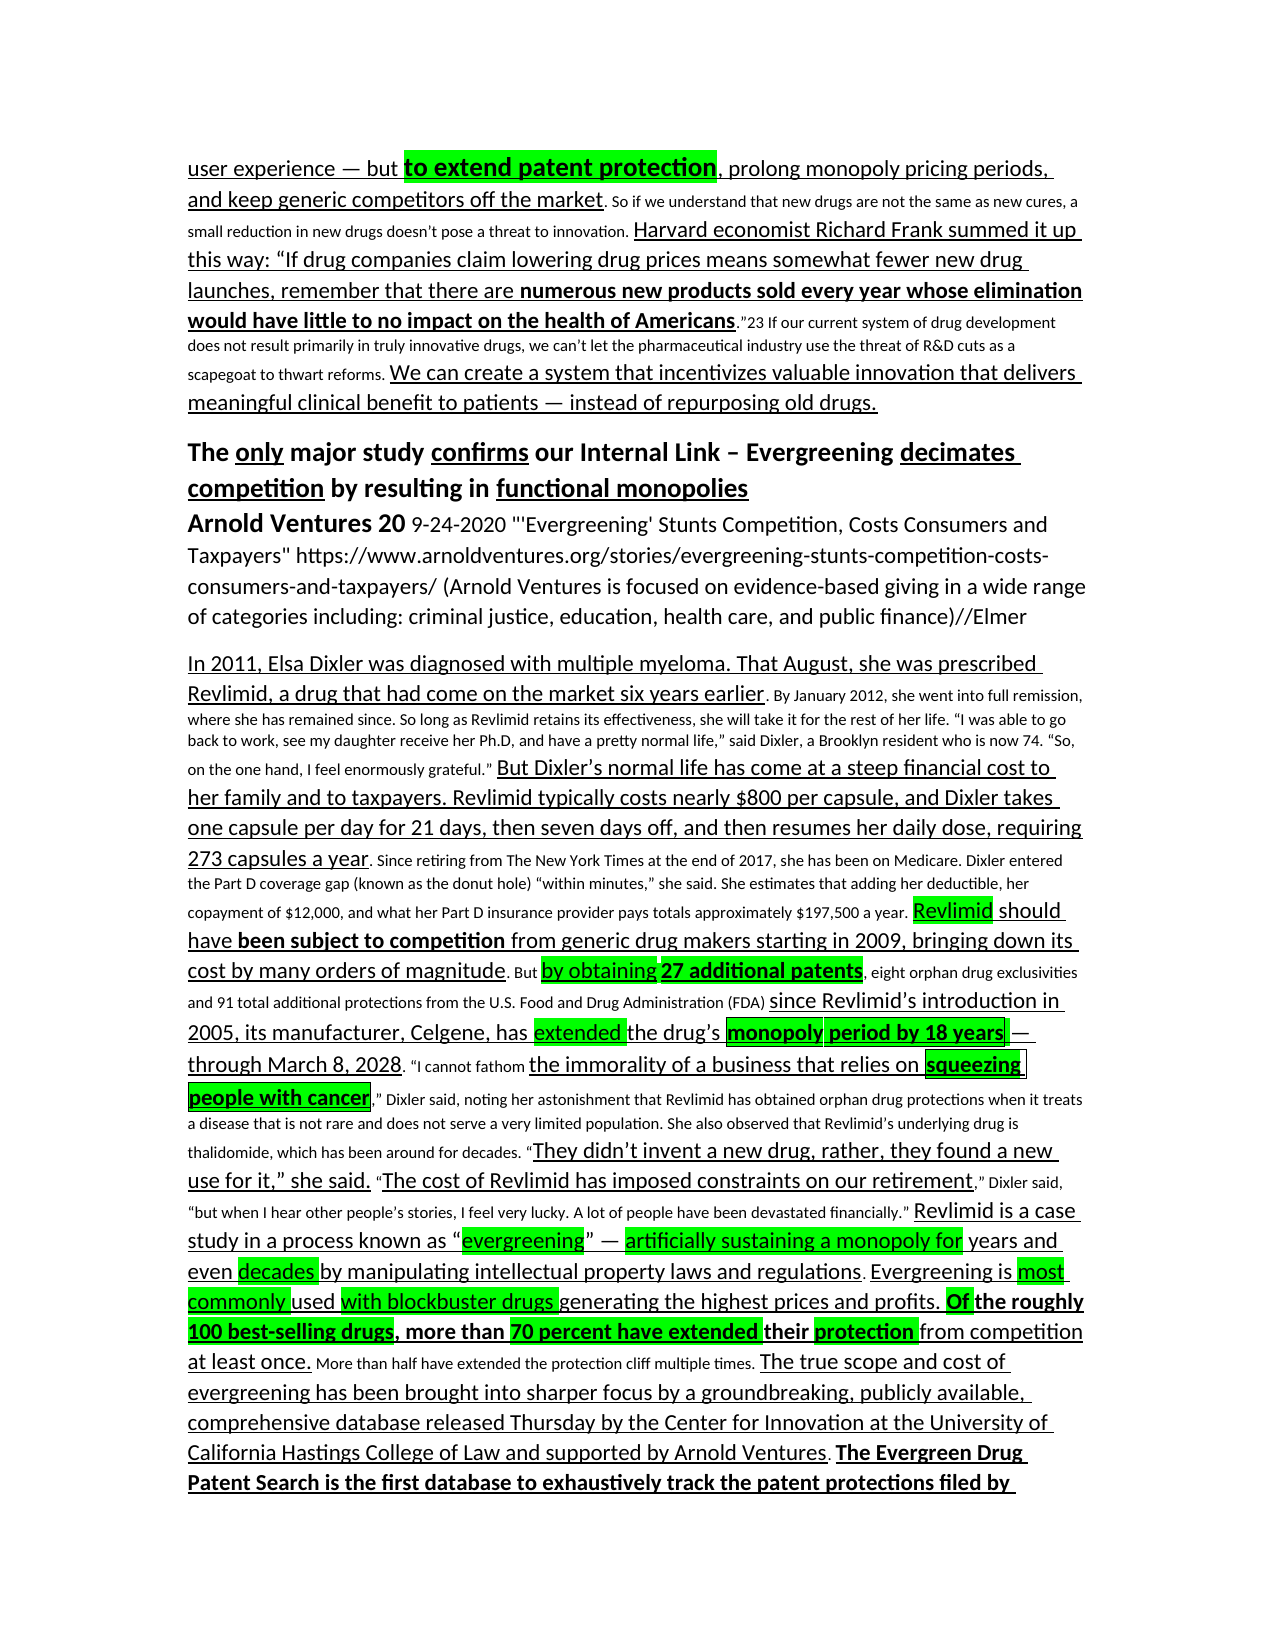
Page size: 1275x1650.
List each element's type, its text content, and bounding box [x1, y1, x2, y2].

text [187, 649, 1087, 1496]
subtitle The only major study confirms our Internal Link – Evergreening decimates competition by resulting in functional monopolies [187, 435, 1087, 504]
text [187, 150, 1087, 416]
text Arnold Ventures 20 9-24-2020 "'Evergreening' Stunts Competition, Costs Consumers and Taxpayers" https://www.arnoldventures.org/stories/evergreening-stunts-competition-costs-consumers-and-taxpayers/ (Arnold Ventures is focused on evidence-based giving in a wide range of categories including: criminal justice, education, health care, and public finance)//Elmer [187, 506, 1087, 630]
